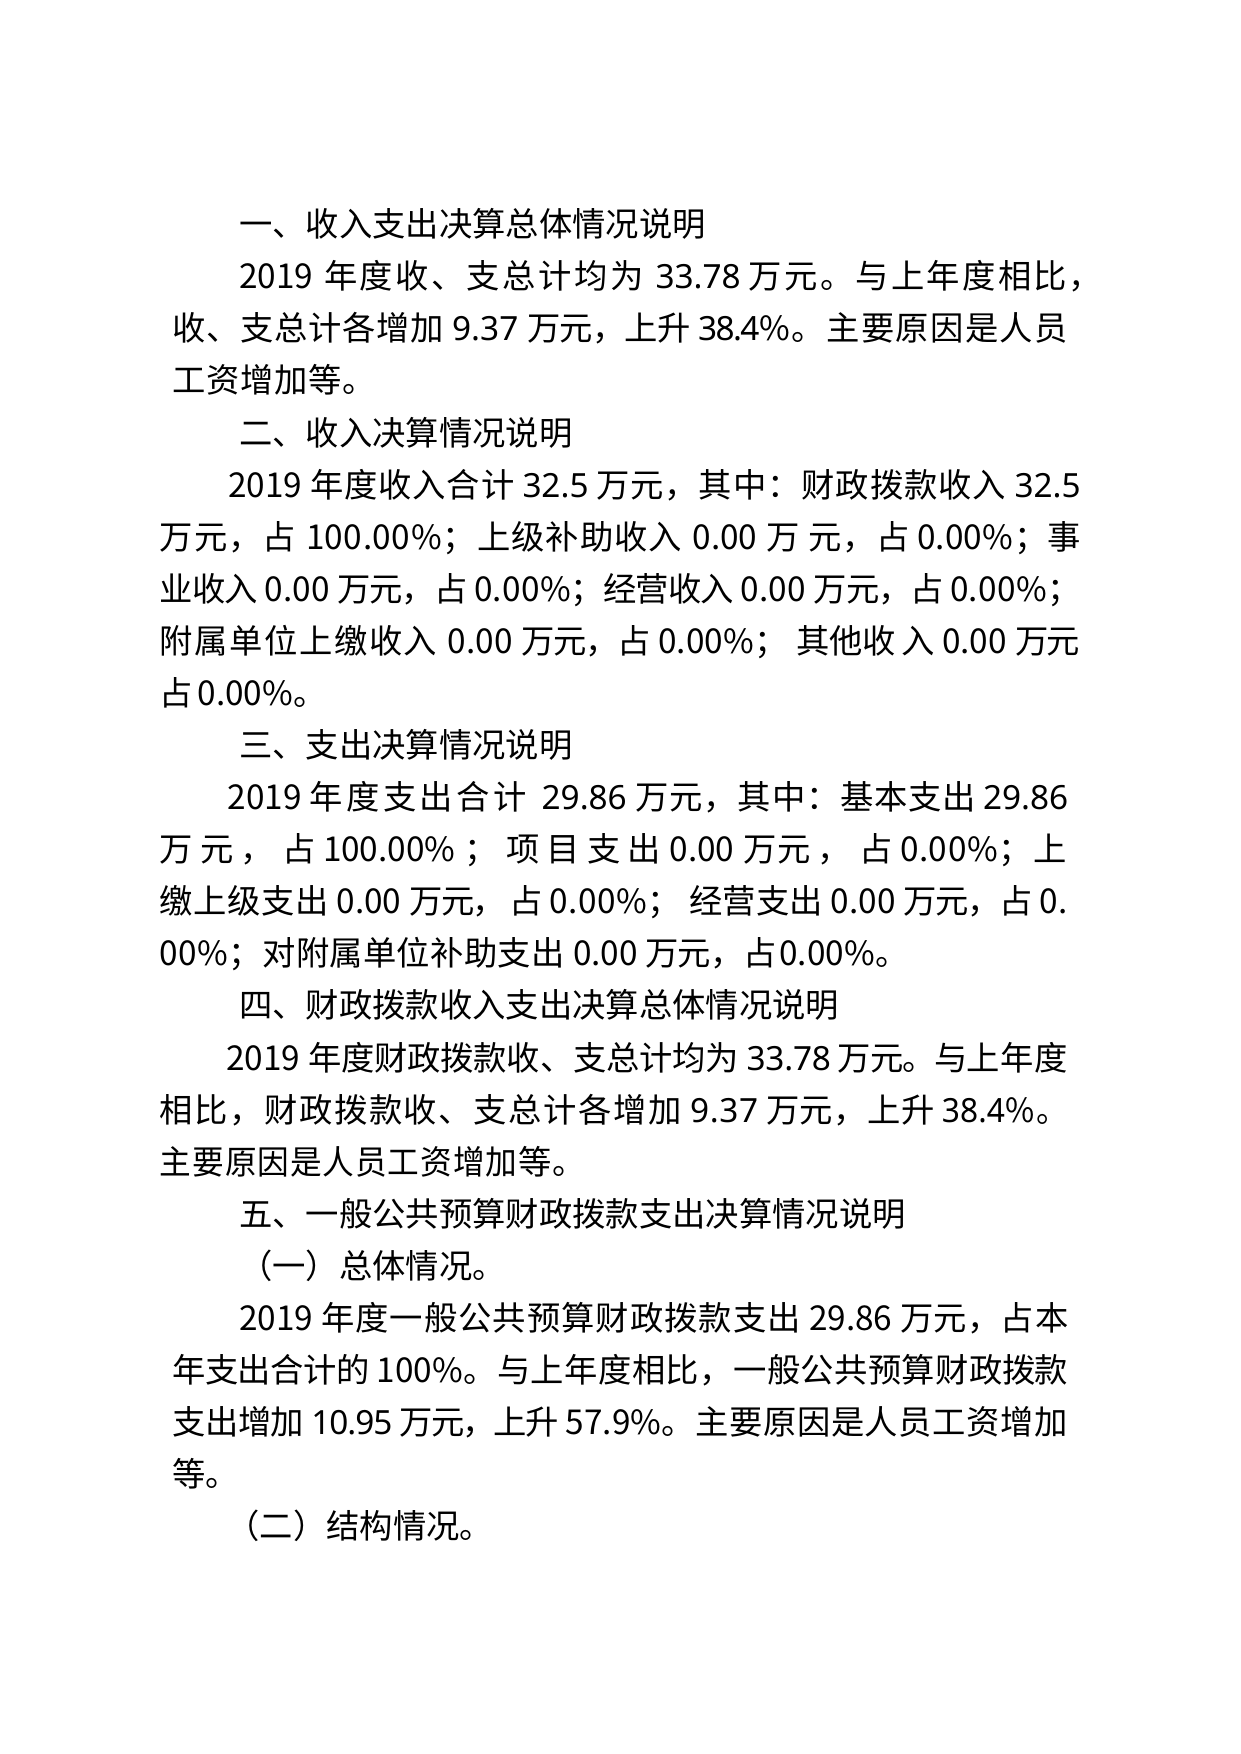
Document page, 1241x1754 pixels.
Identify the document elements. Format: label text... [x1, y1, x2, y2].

text 一、收入支出决算总体情况说明 [239, 195, 1081, 247]
text 三、支出决算情况说明 [239, 716, 1081, 768]
text 五、一般公共预算财政拨款支出决算情况说明 [239, 1184, 1081, 1237]
text （一）总体情况。 [239, 1237, 1081, 1289]
text 二、收入决算情况说明 [239, 403, 1081, 455]
text 2019年度一般公共预算财政拨款支出29.86万元，占本年支出合计的 100%。与上年度相比，一般公共预算财政拨款支出增加10.95万元，上升57.9%。主要原因是人员工资增加等。 [172, 1289, 1068, 1497]
text 2019年度支出合计 29.86 万元，其中：基本支出29.86万元， 占100.00% ； 项目支出 0.00 万元， 占0.00%；上缴上级支出0.00 万元， 占 0.00%； 经营支出0.00 万元，占 0.00%；对附属单位补助支出 0.00 万元，占 0.00%。 [159, 768, 1068, 976]
text 2019年度收入合计32.5万元，其中：财政拨款收入32.5万元，占 100.00%；上级补助收入 0.00 万 元，占0.00%；事业收入 0.00 万元，占 0.00%；经营收入 0.00 万元，占 0.00%；附属单位上缴收入 0.00 万元，占 0.00%； 其他收 入 0.00 万元，占 0.00%。 [159, 455, 1081, 716]
text 2019 年度收、支总计均为 33.78万元。与上年度相比，收、支总计各增加9.37 万元，上升38.4%。主要原因是人员工资增加等。 [172, 247, 1068, 403]
text （二）结构情况。 [159, 1497, 1081, 1549]
text 2019 年度财政拨款收、支总计均为33.78万元。与上年度相比，财政拨款收、支总计各增加9.37万元，上升38.4%。主要原因是人员工资增加等。 [159, 1028, 1068, 1184]
text 四、财政拨款收入支出决算总体情况说明 [239, 976, 1081, 1028]
